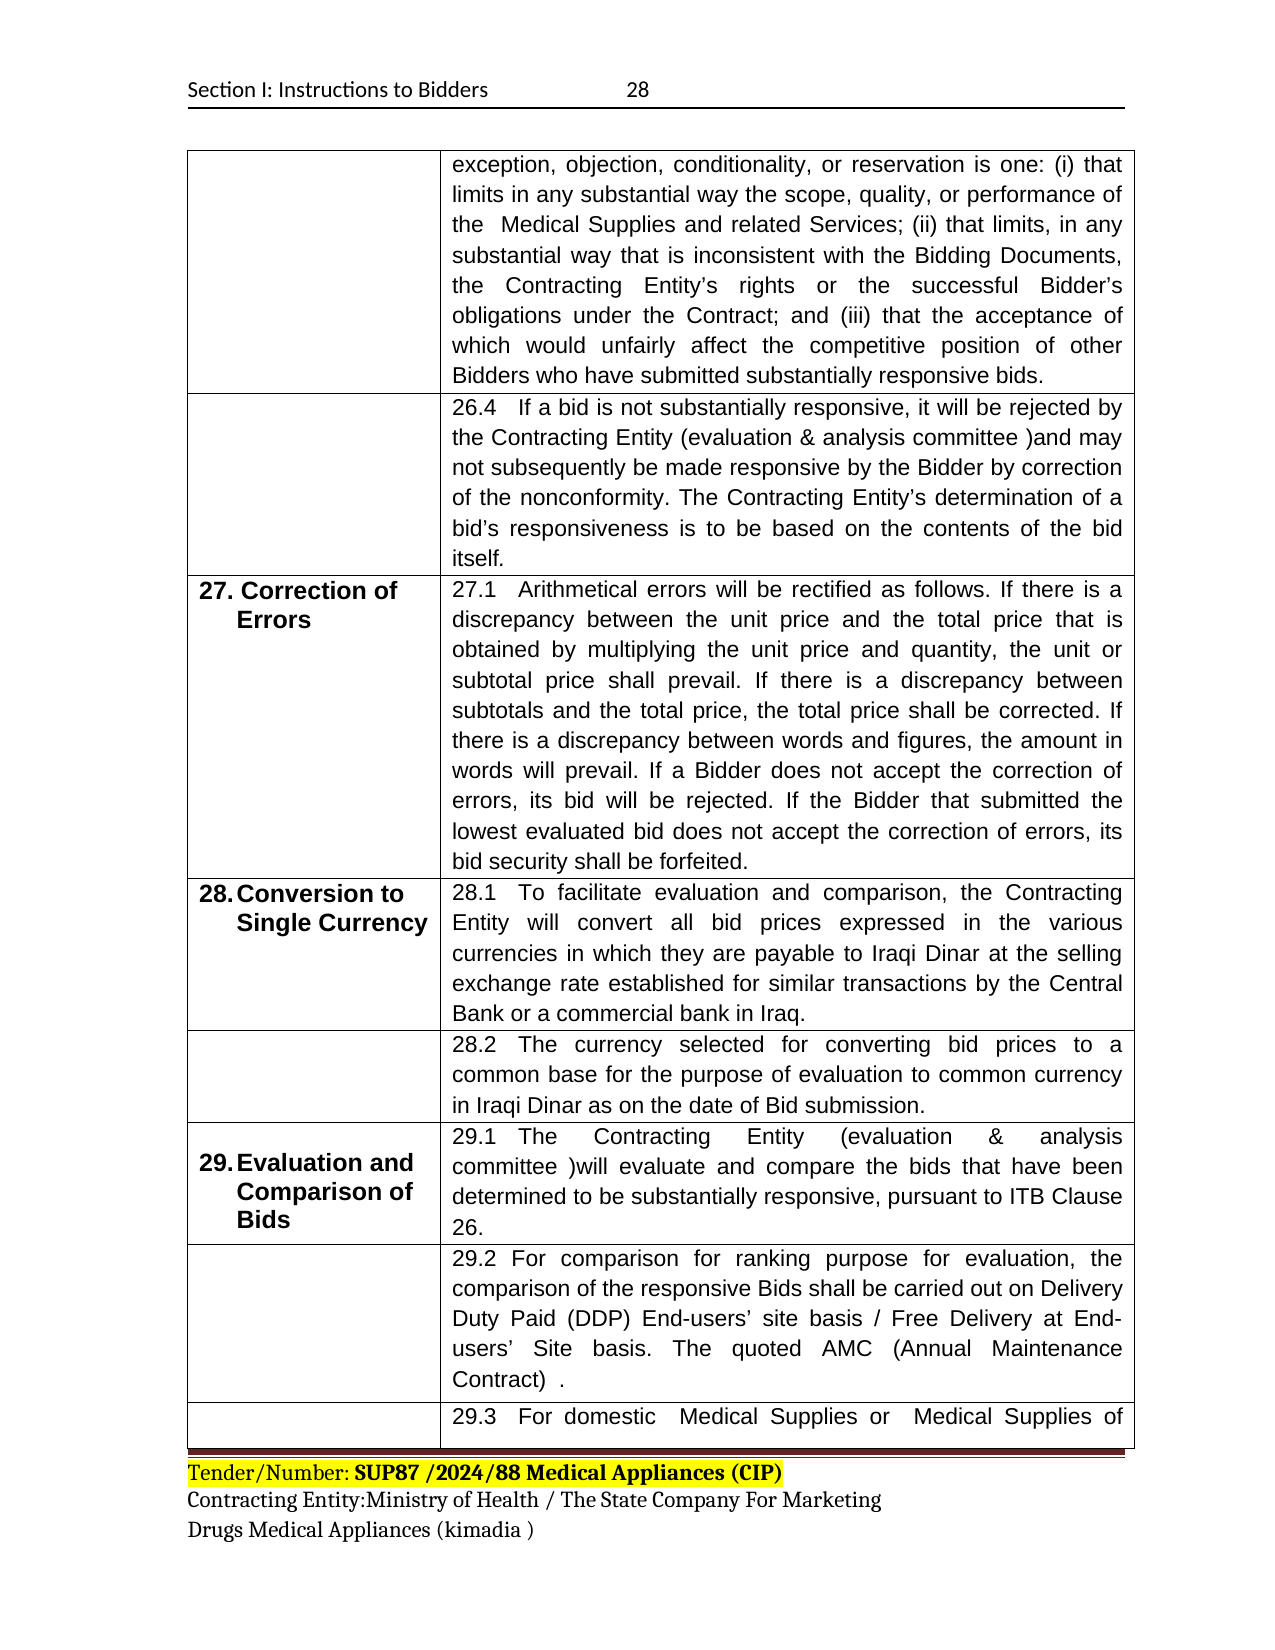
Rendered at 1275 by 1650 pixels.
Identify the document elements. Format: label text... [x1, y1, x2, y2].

table_cell [188, 1403, 440, 1448]
table_cell 29. Evaluation and Comparison of Bids [188, 1123, 440, 1244]
table_cell [188, 394, 440, 575]
table_cell 27.1 Arithmetical errors will be rectified as follows. If there is a discrepancy between the unit price and the total price that is obtained by multiplying the unit price and quantity, the unit or subtotal price shall prevail. If there is a discrepancy between subtotals and the total price, the total price shall be corrected. If there is a discrepancy between words and figures, the amount in words will prevail. If a Bidder does not accept the correction of errors, its bid will be rejected. If the Bidder that submitted the lowest evaluated bid does not accept the correction of errors, its bid security shall be forfeited. [441, 576, 1134, 878]
table_cell 27. Correction of Errors [188, 576, 440, 878]
table_cell 29.1 The Contracting Entity (evaluation & analysis committee )will evaluate and compare the bids that have been determined to be substantially responsive, pursuant to ITB Clause 26. [441, 1123, 1134, 1244]
table_cell 26.4 If a bid is not substantially responsive, it will be rejected by the Contracting Entity (evaluation & analysis committee )and may not subsequently be made responsive by the Bidder by correction of the nonconformity. The Contracting Entity’s determination of a bid’s responsiveness is to be based on the contents of the bid itself. [441, 394, 1134, 575]
table_cell [188, 151, 440, 393]
table_cell [188, 1031, 440, 1122]
table_cell 28.1 To facilitate evaluation and comparison, the Contracting Entity will convert all bid prices expressed in the various currencies in which they are payable to Iraqi Dinar at the selling exchange rate established for similar transactions by the Central Bank or a commercial bank in Iraq. [441, 879, 1134, 1030]
table_cell 28. Conversion to Single Currency [188, 879, 440, 1030]
table_cell 29.2 For comparison for ranking purpose for evaluation, the comparison of the responsive Bids shall be carried out on Delivery Duty Paid (DDP) End-users’ site basis / Free Delivery at End-users’ Site basis. The quoted AMC (Annual Maintenance Contract) . [441, 1245, 1134, 1402]
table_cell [441, 1403, 1134, 1448]
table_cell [441, 151, 1134, 393]
table_cell 28.2 The currency selected for converting bid prices to a common base for the purpose of evaluation to common currency in Iraqi Dinar as on the date of Bid submission. [441, 1031, 1134, 1122]
table_cell [188, 1245, 440, 1402]
